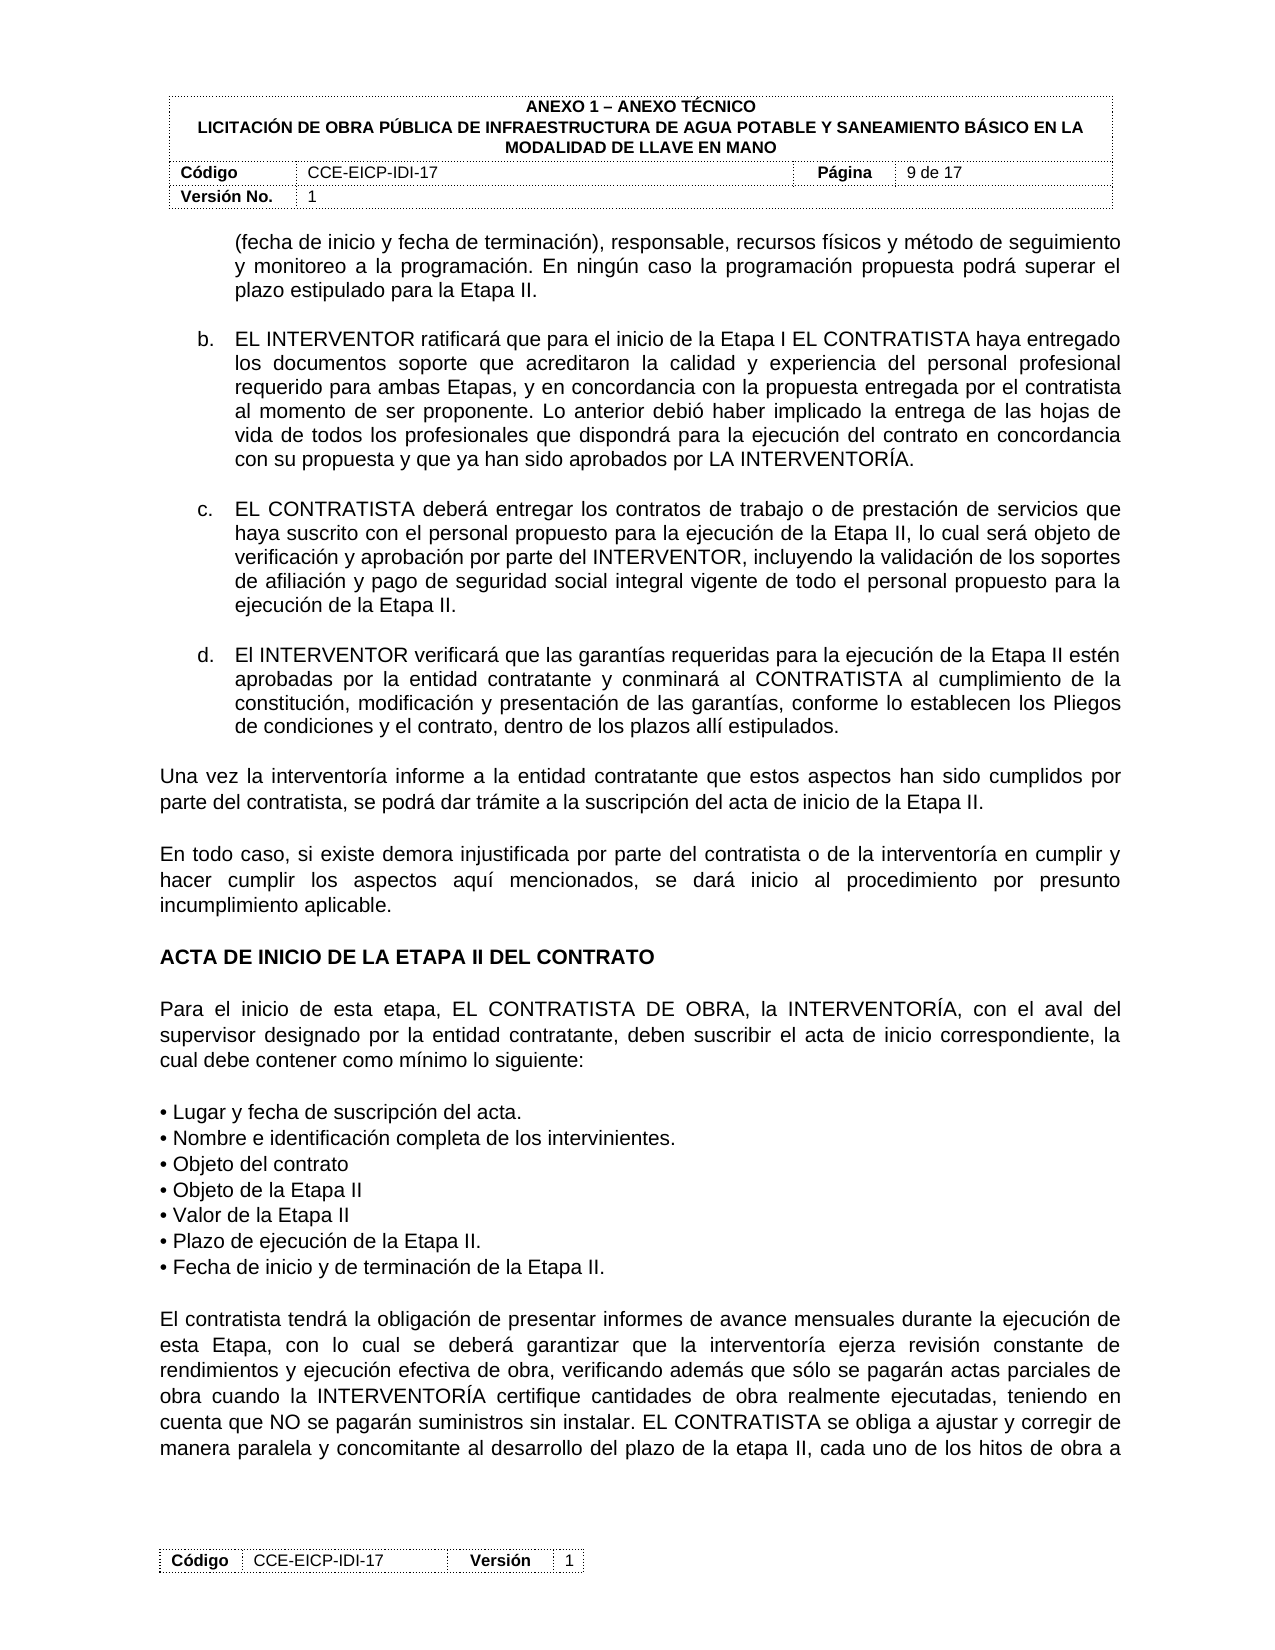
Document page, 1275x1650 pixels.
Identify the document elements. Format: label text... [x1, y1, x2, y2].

text • Fecha de inicio y de terminación de la Etapa II. [159, 1255, 1122, 1279]
text • Nombre e identificación completa de los intervinientes. [159, 1126, 1122, 1150]
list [197, 229, 1122, 301]
list EL INTERVENTOR ratificará que para el inicio de la Etapa I EL CONTRATISTA haya entregado los documentos soporte que acreditaron la calidad y experiencia del personal profesional requerido para ambas Etapas, y en concordancia con la propuesta entregada por el contratista al momento de ser proponente. Lo anterior debió haber implicado la entrega de las hojas de vida de todos los profesionales que dispondrá para la ejecución del contrato en concordancia con su propuesta y que ya han sido aprobados por LA INTERVENTORÍA. [197, 327, 1122, 471]
list EL CONTRATISTA deberá entregar los contratos de trabajo o de prestación de servicios que haya suscrito con el personal propuesto para la ejecución de la Etapa II, lo cual será objeto de verificación y aprobación por parte del INTERVENTOR, incluyendo la validación de los soportes de afiliación y pago de seguridad social integral vigente de todo el personal propuesto para la ejecución de la Etapa II. [197, 497, 1122, 617]
text • Valor de la Etapa II [159, 1203, 1122, 1227]
text • Objeto del contrato [159, 1152, 1122, 1176]
text ACTA DE INICIO DE LA ETAPA II DEL CONTRATO [159, 945, 1122, 969]
text Para el inicio de esta etapa, EL CONTRATISTA DE OBRA, la INTERVENTORÍA, con el aval del supervisor designado por la entidad contratante, deben suscribir el acta de inicio correspondiente, la cual debe contener como mínimo lo siguiente: [159, 997, 1122, 1072]
text • Plazo de ejecución de la Etapa II. [159, 1229, 1122, 1253]
text • Objeto de la Etapa II [159, 1177, 1122, 1201]
text • Lugar y fecha de suscripción del acta. [159, 1100, 1122, 1124]
text Una vez la interventoría informe a la entidad contratante que estos aspectos han sido cumplidos por parte del contratista, se podrá dar trámite a la suscripción del acta de inicio de la Etapa II. [159, 764, 1122, 814]
list El INTERVENTOR verificará que las garantías requeridas para la ejecución de la Etapa II estén aprobadas por la entidad contratante y conminará al CONTRATISTA al cumplimiento de la constitución, modificación y presentación de las garantías, conforme lo establecen los Pliegos de condiciones y el contrato, dentro de los plazos allí estipulados. [197, 642, 1122, 738]
text En todo caso, si existe demora injustificada por parte del contratista o de la interventoría en cumplir y hacer cumplir los aspectos aquí mencionados, se dará inicio al procedimiento por presunto incumplimiento aplicable. [159, 842, 1122, 917]
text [159, 1307, 1122, 1460]
